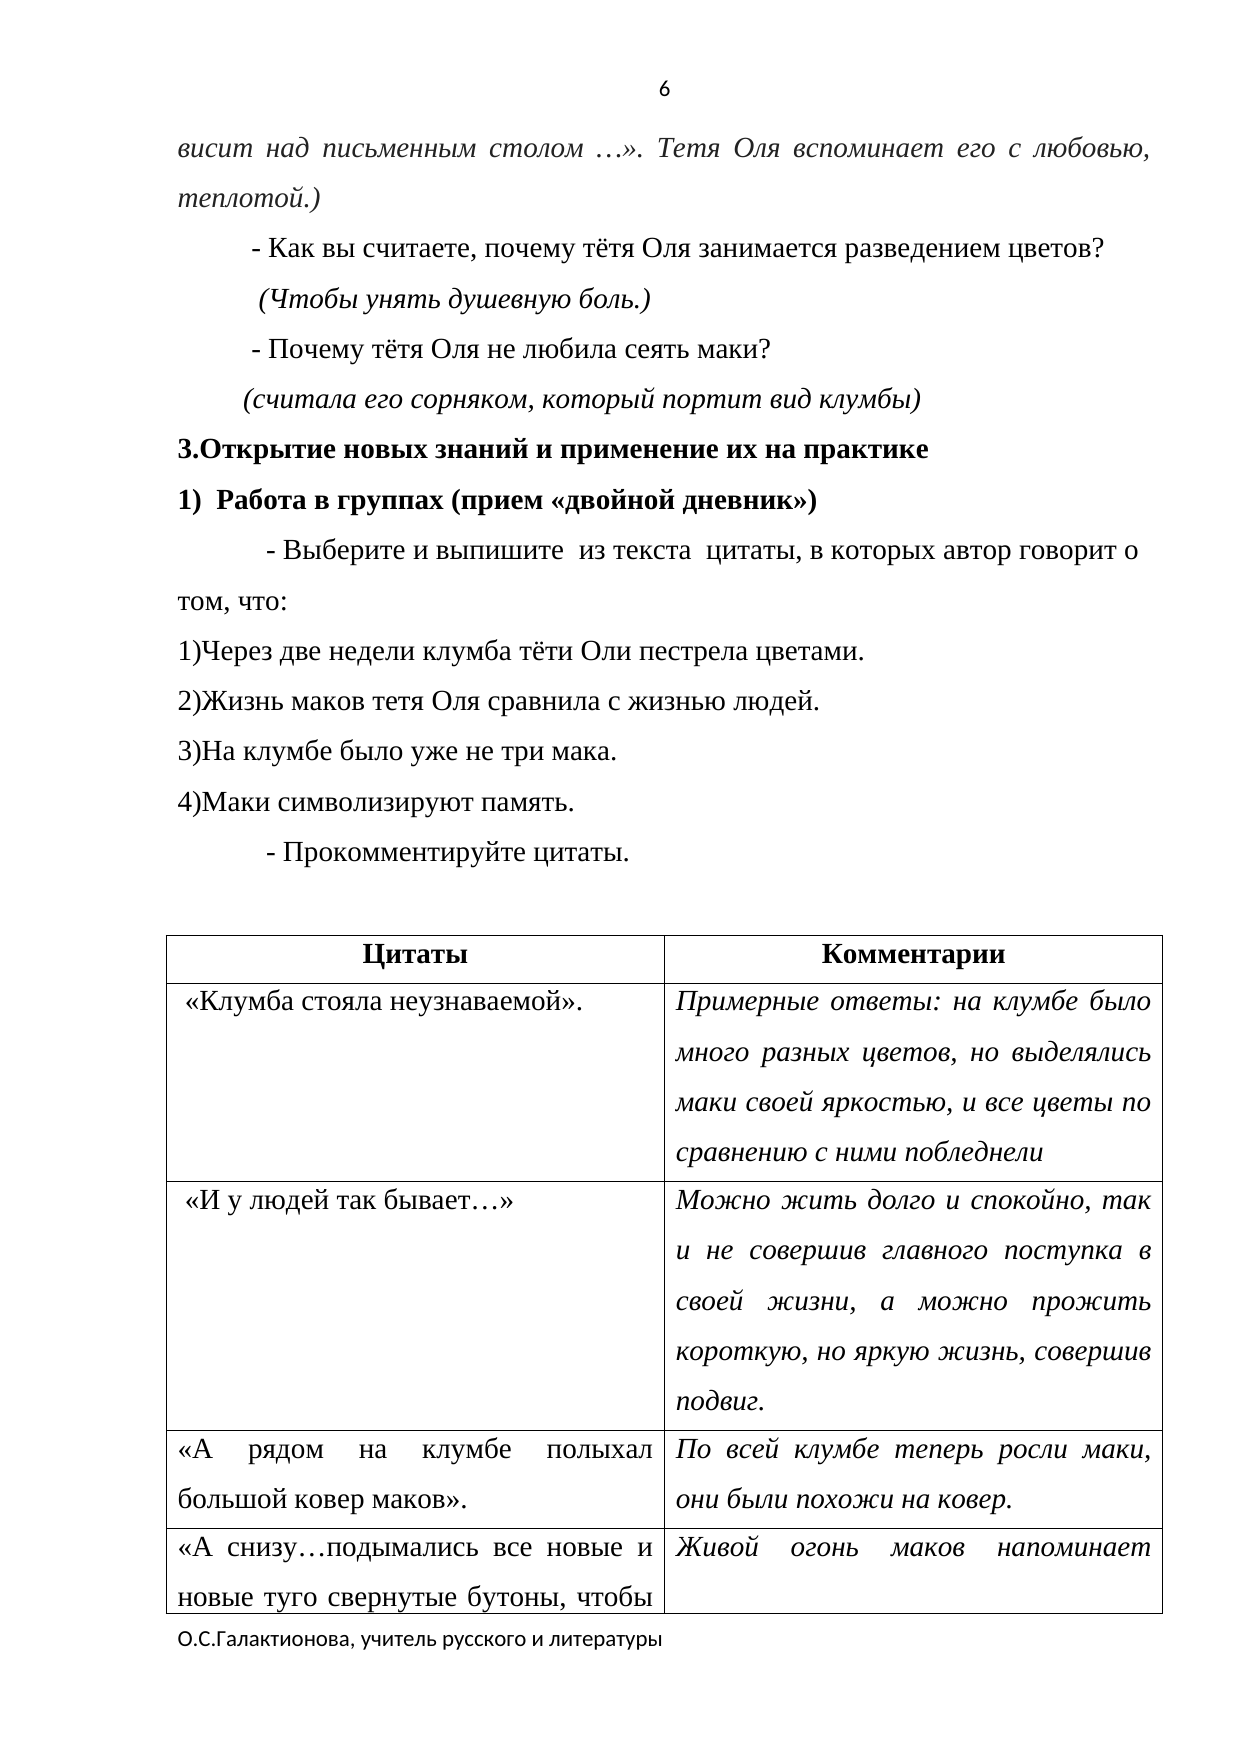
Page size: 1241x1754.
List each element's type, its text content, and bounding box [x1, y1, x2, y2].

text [177, 163, 1152, 214]
text 1) Работа в группах (прием «двойной дневник») [177, 482, 1152, 516]
text (Чтобы унять душевную боль.) [177, 281, 1152, 314]
table_cell «А рядом на клумбе полыхал большой ковер маков». [167, 1431, 664, 1528]
text 3.Открытие новых знаний и применение их на практике [177, 432, 1152, 465]
text - Как вы считаете, почему тётя Оля занимается разведением цветов? [177, 230, 1152, 264]
table_cell Примерные ответы: на клумбе было много разных цветов, но выделялись маки своей яркостью, и все цветы по сравнению с ними побледнели [665, 984, 1162, 1181]
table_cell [167, 1529, 664, 1613]
text - Почему тётя Оля не любила сеять маки? [177, 331, 1152, 364]
text - Выберите и выпишите из текста цитаты, в которых автор говорит о том, что: [177, 532, 1152, 616]
text 4)Маки символизируют память. [177, 784, 1152, 817]
text - Прокомментируйте цитаты. [177, 834, 1152, 868]
text 1)Через две недели клумба тёти Оли пестрела цветами. 2)Жизнь маков тетя Оля сравнила с жизнью людей. 3)На клумбе было уже не три мака. [177, 633, 1152, 767]
table_header Цитаты [167, 936, 664, 982]
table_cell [665, 1529, 1162, 1613]
table_cell «И у людей так бывает…» [167, 1182, 664, 1430]
table_header Комментарии [665, 936, 1162, 982]
text (считала его сорняком, который портит вид клумбы) [177, 381, 1152, 415]
table_cell Можно жить долго и спокойно, так и не совершив главного поступка в своей жизни, а можно прожить короткую, но яркую жизнь, совершив подвиг. [665, 1182, 1162, 1430]
table_cell По всей клумбе теперь росли маки, они были похожи на ковер. [665, 1431, 1162, 1528]
table_cell «Клумба стояла неузнаваемой». [167, 984, 664, 1181]
